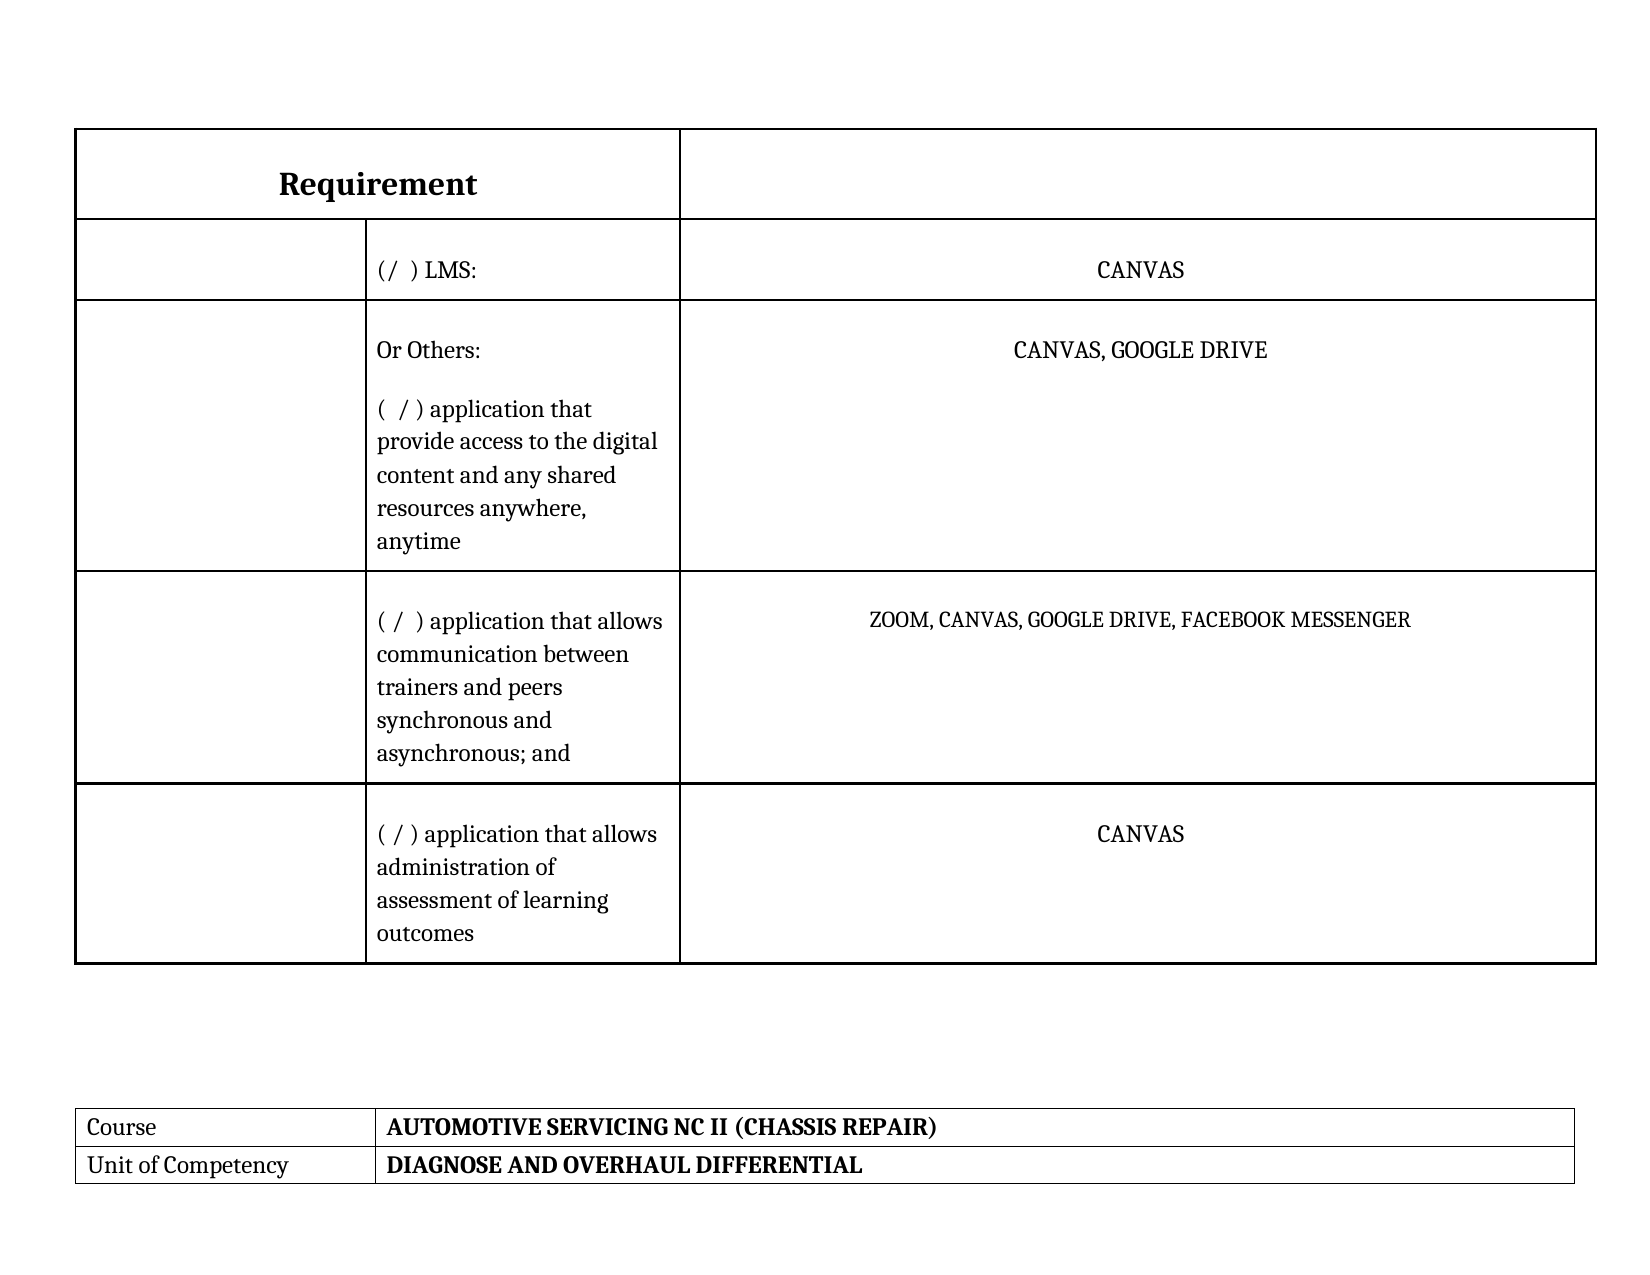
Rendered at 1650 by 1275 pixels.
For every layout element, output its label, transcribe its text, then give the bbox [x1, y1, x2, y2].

table_cell Unit of Competency [76, 1147, 375, 1183]
table_cell [77, 785, 365, 962]
table_cell Or Others: ( / ) application that provide access to the digital content and any shared resources anywhere, anytime [367, 301, 679, 569]
table_cell [77, 572, 365, 782]
table_cell [77, 301, 365, 569]
table_header AUTOMOTIVE SERVICING NC II (CHASSIS REPAIR) [376, 1109, 1574, 1146]
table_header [681, 130, 1595, 218]
table_cell [77, 220, 365, 299]
table_cell CANVAS [681, 220, 1595, 299]
table_cell ( / ) application that allows communication between trainers and peers synchronous and asynchronous; and [367, 572, 679, 782]
table_cell DIAGNOSE AND OVERHAUL DIFFERENTIAL [376, 1147, 1574, 1183]
table_header Course [76, 1109, 375, 1146]
table_cell ( / ) application that allows administration of assessment of learning outcomes [367, 785, 679, 962]
table_cell CANVAS [681, 785, 1595, 962]
table_cell (/ ) LMS: [367, 220, 679, 299]
table_cell CANVAS, GOOGLE DRIVE [681, 301, 1595, 569]
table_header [77, 130, 679, 218]
table_cell ZOOM, CANVAS, GOOGLE DRIVE, FACEBOOK MESSENGER [681, 572, 1595, 782]
